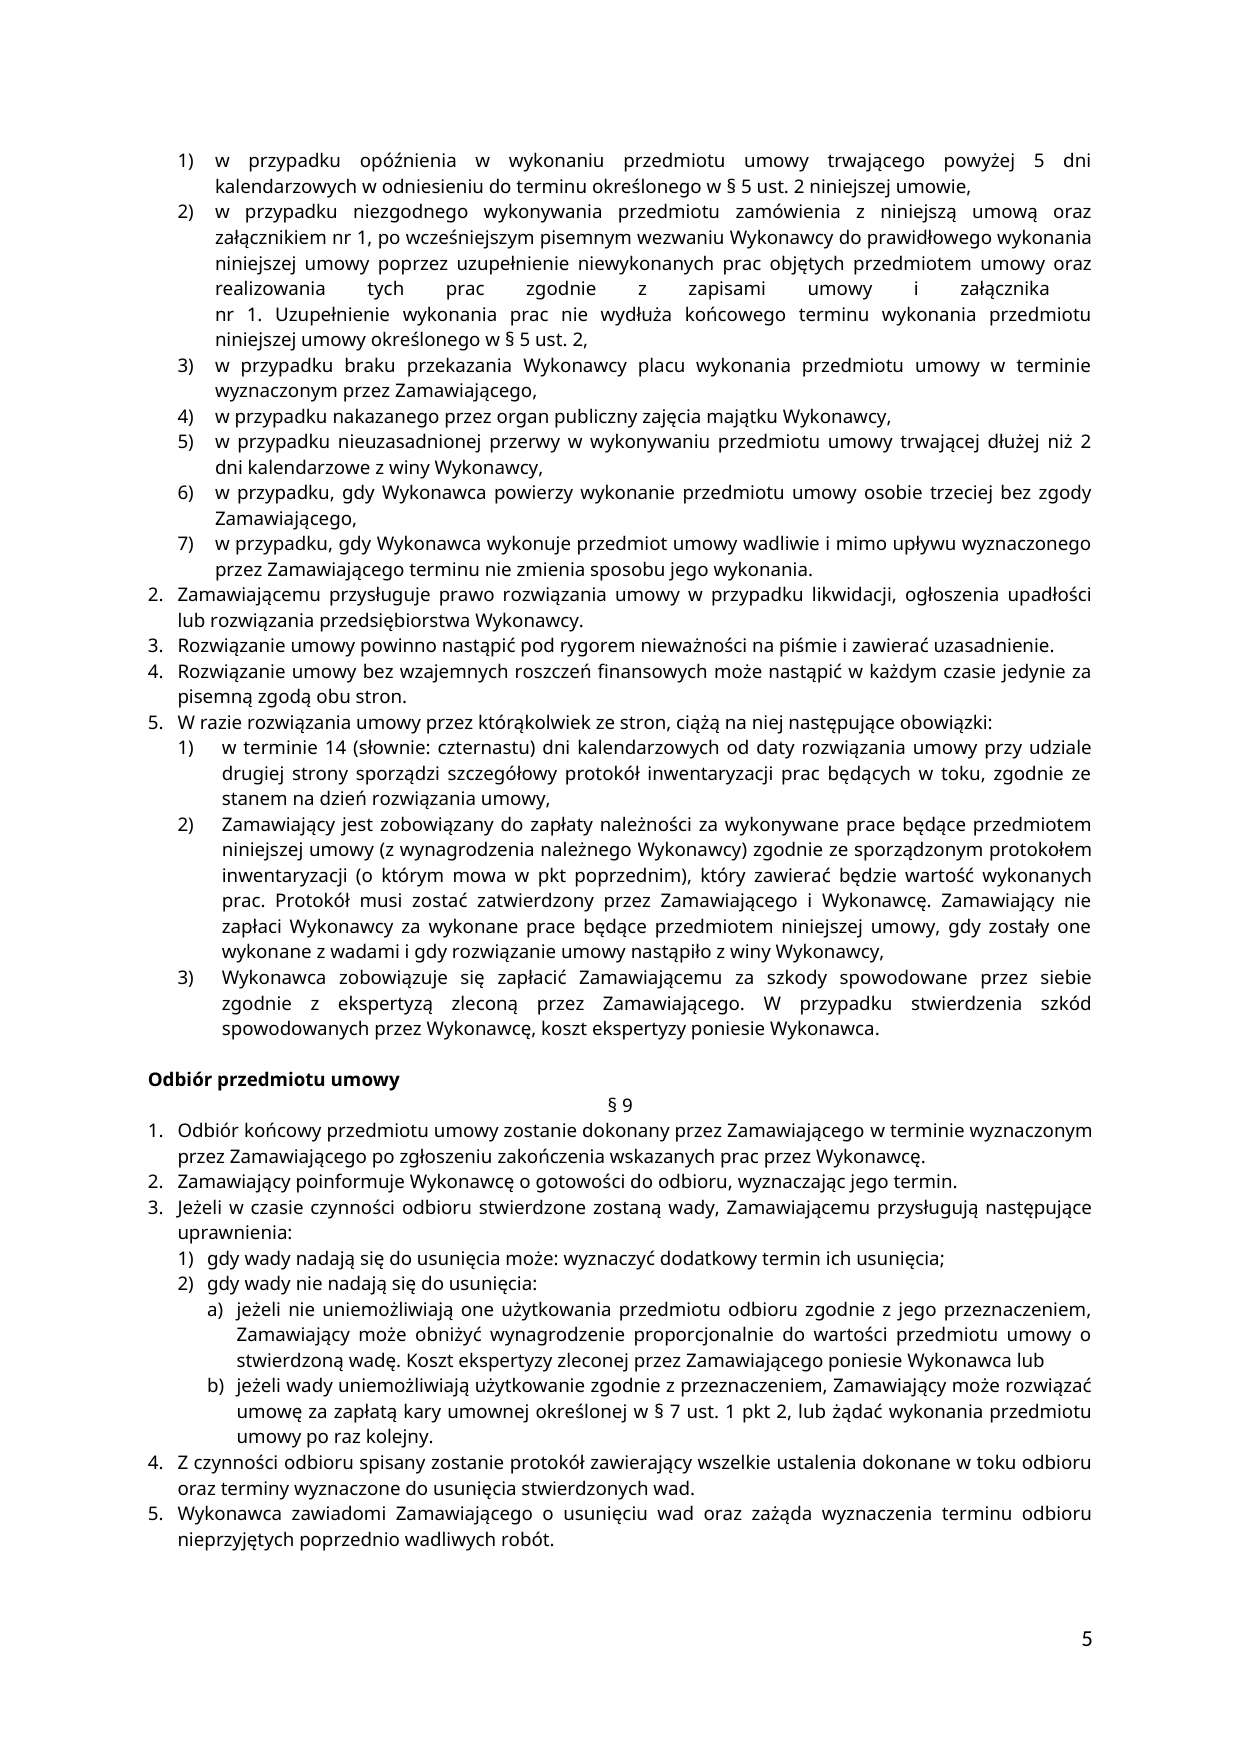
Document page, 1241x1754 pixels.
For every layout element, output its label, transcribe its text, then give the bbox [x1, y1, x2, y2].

list w przypadku nieuzasadnionej przerwy w wykonywaniu przedmiotu umowy trwającej dłużej niż 2 dni kalendarzowe z winy Wykonawcy, [177, 428, 1092, 479]
list Jeżeli w czasie czynności odbioru stwierdzone zostaną wady, Zamawiającemu przysługują następujące uprawnienia: [148, 1194, 1092, 1245]
list w przypadku nakazanego przez organ publiczny zajęcia majątku Wykonawcy, [177, 403, 1092, 428]
list W razie rozwiązania umowy przez którąkolwiek ze stron, ciążą na niej następujące obowiązki: [148, 709, 1092, 735]
list Odbiór końcowy przedmiotu umowy zostanie dokonany przez Zamawiającego w terminie wyznaczonym przez Zamawiającego po zgłoszeniu zakończenia wskazanych prac przez Wykonawcę. [148, 1117, 1092, 1168]
list w przypadku, gdy Wykonawca wykonuje przedmiot umowy wadliwie i mimo upływu wyznaczonego przez Zamawiającego terminu nie zmienia sposobu jego wykonania. [177, 531, 1092, 582]
list Rozwiązanie umowy bez wzajemnych roszczeń finansowych może nastąpić w każdym czasie jedynie za pisemną zgodą obu stron. [148, 658, 1092, 709]
list Wykonawca zobowiązuje się zapłacić Zamawiającemu za szkody spowodowane przez siebie zgodnie z ekspertyzą zleconą przez Zamawiającego. W przypadku stwierdzenia szkód spowodowanych przez Wykonawcę, koszt ekspertyzy poniesie Wykonawca. [177, 964, 1092, 1041]
list w przypadku, gdy Wykonawca powierzy wykonanie przedmiotu umowy osobie trzeciej bez zgody Zamawiającego, [177, 479, 1092, 531]
list w przypadku braku przekazania Wykonawcy placu wykonania przedmiotu umowy w terminie wyznaczonym przez Zamawiającego, [177, 352, 1092, 403]
text § 9 [148, 1092, 1092, 1117]
list Zamawiającemu przysługuje prawo rozwiązania umowy w przypadku likwidacji, ogłoszenia upadłości lub rozwiązania przedsiębiorstwa Wykonawcy. [148, 582, 1092, 633]
list Z czynności odbioru spisany zostanie protokół zawierający wszelkie ustalenia dokonane w toku odbioru oraz terminy wyznaczone do usunięcia stwierdzonych wad. [148, 1449, 1092, 1500]
list Zamawiający poinformuje Wykonawcę o gotowości do odbioru, wyznaczając jego termin. [148, 1168, 1092, 1194]
list Zamawiający jest zobowiązany do zapłaty należności za wykonywane prace będące przedmiotem niniejszej umowy (z wynagrodzenia należnego Wykonawcy) zgodnie ze sporządzonym protokołem inwentaryzacji (o którym mowa w pkt poprzednim), który zawierać będzie wartość wykonanych prac. Protokół musi zostać zatwierdzony przez Zamawiającego i Wykonawcę. Zamawiający nie zapłaci Wykonawcy za wykonane prace będące przedmiotem niniejszej umowy, gdy zostały one wykonane z wadami i gdy rozwiązanie umowy nastąpiło z winy Wykonawcy, [177, 811, 1092, 964]
list Wykonawca zawiadomi Zamawiającego o usunięciu wad oraz zażąda wyznaczenia terminu odbioru nieprzyjętych poprzednio wadliwych robót. [148, 1500, 1092, 1551]
list jeżeli wady uniemożliwiają użytkowanie zgodnie z przeznaczeniem, Zamawiający może rozwiązać umowę za zapłatą kary umownej określonej w § 7 ust. 1 pkt 2, lub żądać wykonania przedmiotu umowy po raz kolejny. [207, 1373, 1092, 1449]
list jeżeli nie uniemożliwiają one użytkowania przedmiotu odbioru zgodnie z jego przeznaczeniem, Zamawiający może obniżyć wynagrodzenie proporcjonalnie do wartości przedmiotu umowy o stwierdzoną wadę. Koszt ekspertyzy zleconej przez Zamawiającego poniesie Wykonawca lub [207, 1296, 1092, 1373]
list gdy wady nie nadają się do usunięcia: [177, 1271, 1092, 1296]
list w przypadku niezgodnego wykonywania przedmiotu zamówienia z niniejszą umową oraz załącznikiem nr 1, po wcześniejszym pisemnym wezwaniu Wykonawcy do prawidłowego wykonania niniejszej umowy poprzez uzupełnienie niewykonanych prac objętych przedmiotem umowy oraz realizowania tych prac zgodnie z zapisami umowy i załącznika nr 1. Uzupełnienie wykonania prac nie wydłuża końcowego terminu wykonania przedmiotu niniejszej umowy określonego w § 5 ust. 2, [177, 199, 1092, 352]
text Odbiór przedmiotu umowy [148, 1066, 1092, 1092]
list w terminie 14 (słownie: czternastu) dni kalendarzowych od daty rozwiązania umowy przy udziale drugiej strony sporządzi szczegółowy protokół inwentaryzacji prac będących w toku, zgodnie ze stanem na dzień rozwiązania umowy, [177, 735, 1092, 811]
list w przypadku opóźnienia w wykonaniu przedmiotu umowy trwającego powyżej 5 dni kalendarzowych w odniesieniu do terminu określonego w § 5 ust. 2 niniejszej umowie, [177, 148, 1092, 199]
list Rozwiązanie umowy powinno nastąpić pod rygorem nieważności na piśmie i zawierać uzasadnienie. [148, 633, 1092, 658]
list gdy wady nadają się do usunięcia może: wyznaczyć dodatkowy termin ich usunięcia; [177, 1245, 1092, 1271]
